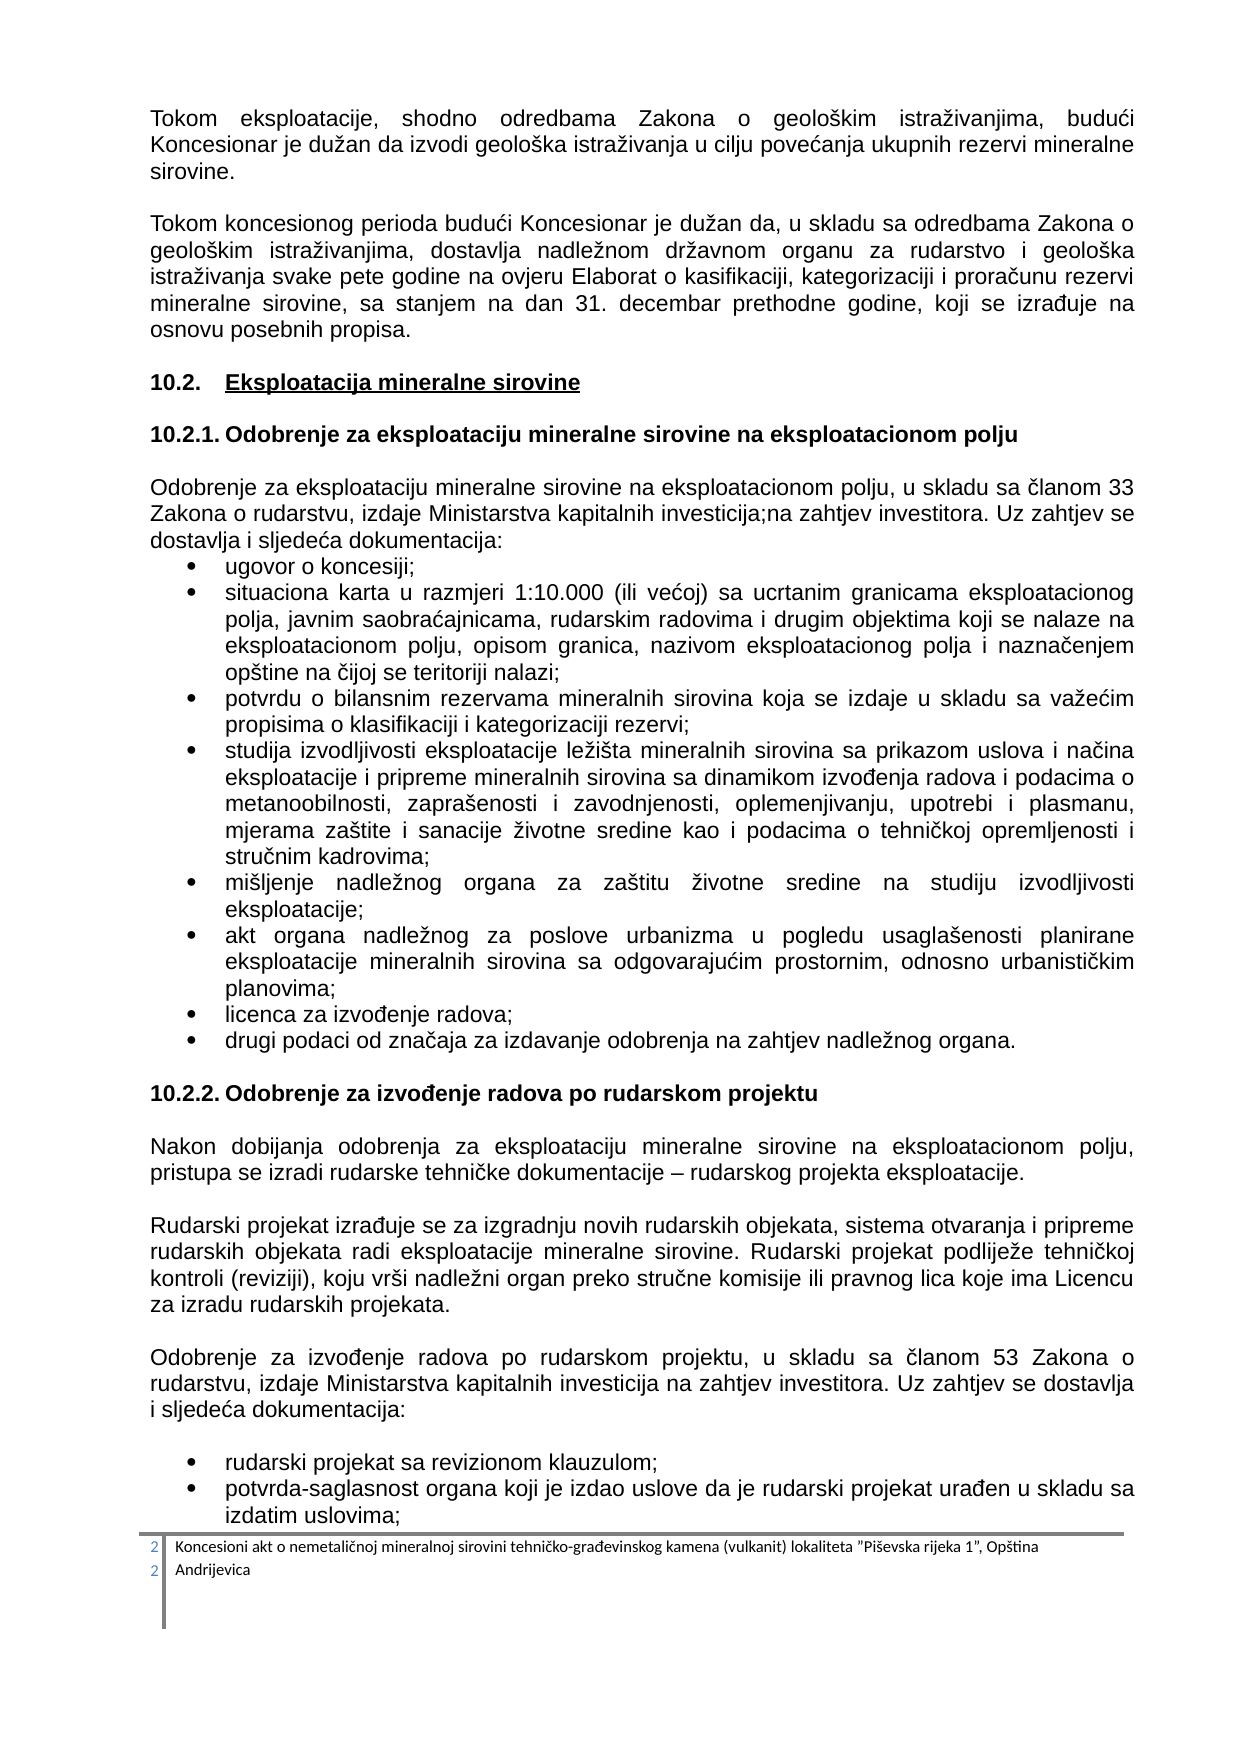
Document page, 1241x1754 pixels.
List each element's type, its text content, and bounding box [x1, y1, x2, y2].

text Odobrenje za izvođenje radova po rudarskom projektu, u skladu sa članom 53 Zakona o rudarstvu, izdaje Ministarstva kapitalnih investicija na zahtjev investitora. Uz zahtjev se dostavlja i sljedeća dokumentacija: [150, 1344, 1135, 1423]
text Tokom eksploatacije, shodno odredbama Zakona o geološkim istraživanjima, budući Koncesionar je dužan da izvodi geološka istraživanja u cilju povećanja ukupnih rezervi mineralne sirovine. [150, 105, 1135, 184]
text Odobrenje za eksploataciju mineralne sirovine na eksploatacionom polju, u skladu sa članom 33 Zakona o rudarstvu, izdaje Ministarstva kapitalnih investicija;na zahtjev investitora. Uz zahtjev se dostavlja i sljedeća dokumentacija: [150, 474, 1135, 553]
list situaciona karta u razmjeri 1:10.000 (ili većoj) sa ucrtanim granicama eksploatacionog polja, javnim saobraćajnicama, rudarskim radovima i drugim objektima koji se nalaze na eksploatacionom polju, opisom granica, nazivom eksploatacionog polja i naznačenjem opštine na čijoj se teritoriji nalazi; [187, 579, 1135, 685]
list rudarski projekat sa revizionom klauzulom; [187, 1449, 1135, 1475]
list akt organa nadležnog za poslove urbanizma u pogledu usaglašenosti planirane eksploatacije mineralnih sirovina sa odgovarajućim prostornim, odnosno urbanističkim planovima; [187, 922, 1135, 1001]
list studija izvodljivosti eksploatacije ležišta mineralnih sirovina sa prikazom uslova i načina eksploatacije i pripreme mineralnih sirovina sa dinamikom izvođenja radova i podacima o metanoobilnosti, zaprašenosti i zavodnjenosti, oplemenjivanju, upotrebi i plasmanu, mjerama zaštite i sanacije životne sredine kao i podacima o tehničkoj opremljenosti i stručnim kadrovima; [187, 737, 1135, 869]
list mišljenje nadležnog organa za zaštitu životne sredine na studiju izvodljivosti eksploatacije; [187, 869, 1135, 922]
text Tokom koncesionog perioda budući Koncesionar je dužan da, u skladu sa odredbama Zakona o geološkim istraživanjima, dostavlja nadležnom državnom organu za rudarstvo i geološka istraživanja svake pete godine na ovjeru Elaborat o kasifikaciji, kategorizaciji i proračunu rezervi mineralne sirovine, sa stanjem na dan 31. decembar prethodne godine, koji se izrađuje na osnovu posebnih propisa. [150, 210, 1135, 342]
list drugi podaci od značaja za izdavanje odobrenja na zahtjev nadležnog organa. [187, 1027, 1135, 1054]
subtitle Odobrenje za izvođenje radova po rudarskom projektu [150, 1080, 1135, 1106]
list licenca za izvođenje radova; [187, 1001, 1135, 1027]
text Rudarski projekat izrađuje se za izgradnju novih rudarskih objekata, sistema otvaranja i pripreme rudarskih objekata radi eksploatacije mineralne sirovine. Rudarski projekat podliježe tehničkoj kontroli (reviziji), koju vrši nadležni organ preko stručne komisije ili pravnog lica koje ima Licencu za izradu rudarskih projekata. [150, 1212, 1135, 1317]
subtitle Odobrenje za eksploataciju mineralne sirovine na eksploatacionom polju [150, 421, 1135, 448]
list potvrdu o bilansnim rezervama mineralnih sirovina koja se izdaje u skladu sa važećim propisima o klasifikaciji i kategorizaciji rezervi; [187, 685, 1135, 737]
list potvrda-saglasnost organa koji je izdao uslove da je rudarski projekat urađen u skladu sa izdatim uslovima; [187, 1475, 1135, 1528]
subtitle Eksploatacija mineralne sirovine [150, 368, 1135, 395]
list ugovor o koncesiji; [187, 553, 1135, 579]
text Nakon dobijanja odobrenja za eksploataciju mineralne sirovine na eksploatacionom polju, pristupa se izradi rudarske tehničke dokumentacije – rudarskog projekta eksploatacije. [150, 1133, 1135, 1186]
